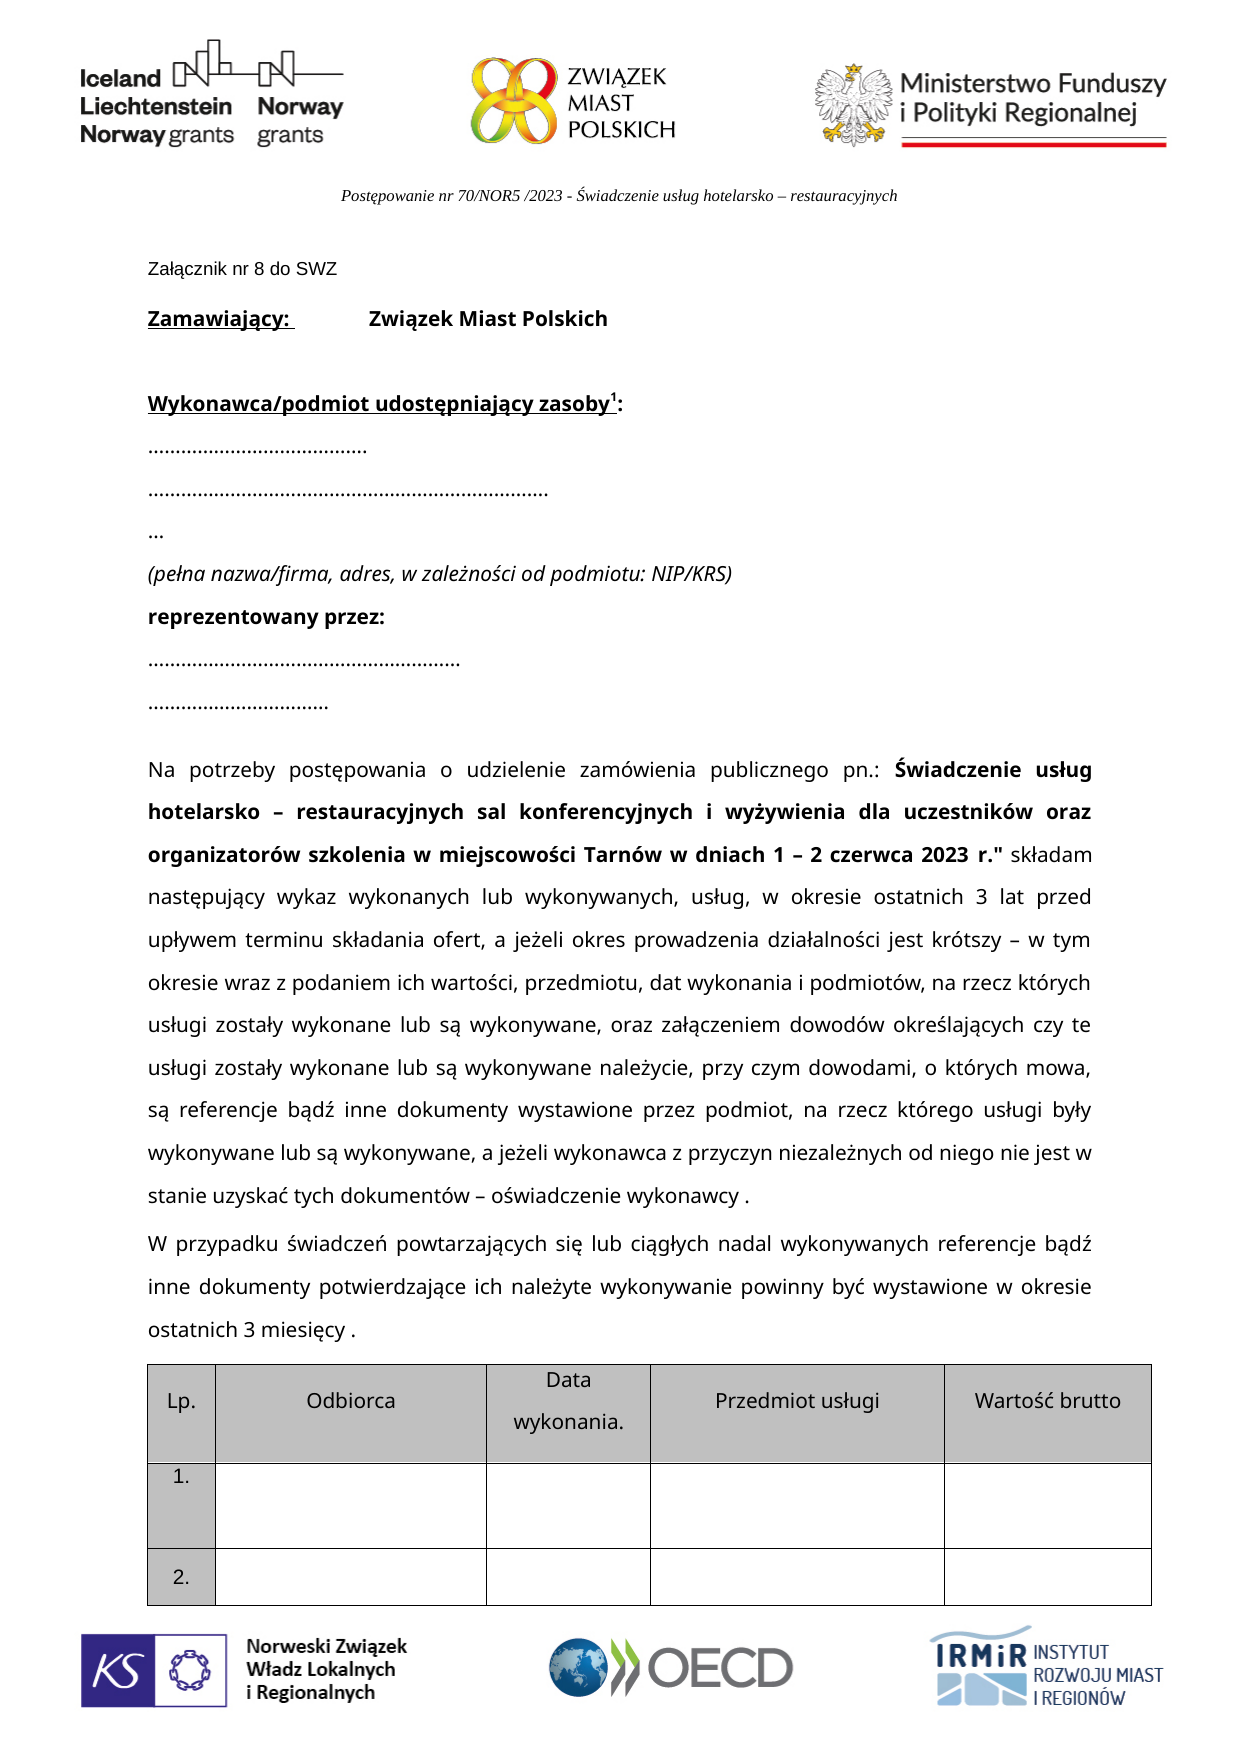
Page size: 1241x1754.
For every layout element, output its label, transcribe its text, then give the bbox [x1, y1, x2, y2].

table_cell [487, 1464, 650, 1548]
table_header Lp. [148, 1365, 215, 1462]
text reprezentowany przez: [148, 602, 1093, 630]
text Wykonawca/podmiot udostępniający zasoby1: [148, 389, 1093, 417]
text Załącznik nr 8 do SWZ [148, 258, 1093, 279]
table_cell [651, 1464, 944, 1548]
table_header Przedmiot usługi [651, 1365, 944, 1462]
text Na potrzeby postępowania o udzielenie zamówienia publicznego pn.: Świadczenie usług hotelarsko – restauracyjnych sal konferencyjnych i wyżywienia dla uczestników oraz organizatorów szkolenia w miejscowości Tarnów w dniach 1 – 2 czerwca 2023 r." składam następujący wykaz wykonanych lub wykonywanych, usług, w okresie ostatnich 3 lat przed upływem terminu składania ofert, a jeżeli okres prowadzenia działalności jest krótszy – w tym okresie wraz z podaniem ich wartości, przedmiotu, dat wykonania i podmiotów, na rzecz których usługi zostały wykonane lub są wykonywane, oraz załączeniem dowodów określających czy te usługi zostały wykonane lub są wykonywane należycie, przy czym dowodami, o których mowa, są referencje bądź inne dokumenty wystawione przez podmiot, na rzecz którego usługi były wykonywane lub są wykonywane, a jeżeli wykonawca z przyczyn niezależnych od niego nie jest w stanie uzyskać tych dokumentów – oświadczenie wykonawcy . [148, 755, 1093, 1209]
table_cell [148, 1549, 215, 1605]
table_cell [487, 1549, 650, 1605]
table_cell [216, 1549, 486, 1605]
table_cell [216, 1464, 486, 1548]
table_cell [945, 1549, 1151, 1605]
text (pełna nazwa/firma, adres, w zależności od podmiotu: NIP/KRS) [148, 559, 1093, 588]
text W przypadku świadczeń powtarzających się lub ciągłych nadal wykonywanych referencje bądź inne dokumenty potwierdzające ich należyte wykonywanie powinny być wystawione w okresie ostatnich 3 miesięcy . [148, 1229, 1093, 1343]
table_header Wartość brutto [945, 1365, 1151, 1462]
table_header Data wykonania. [487, 1365, 650, 1462]
picture [2, 0, 1241, 1749]
text Zamawiający: Związek Miast Polskich [148, 304, 1093, 332]
text ………………………………….……………………………………………………………….… [148, 431, 561, 545]
table_header Odbiorca [216, 1365, 486, 1462]
table_cell [651, 1549, 944, 1605]
text ……………………………………………………………………………… [148, 644, 472, 716]
table_cell [945, 1464, 1151, 1548]
table_cell [148, 1464, 215, 1548]
